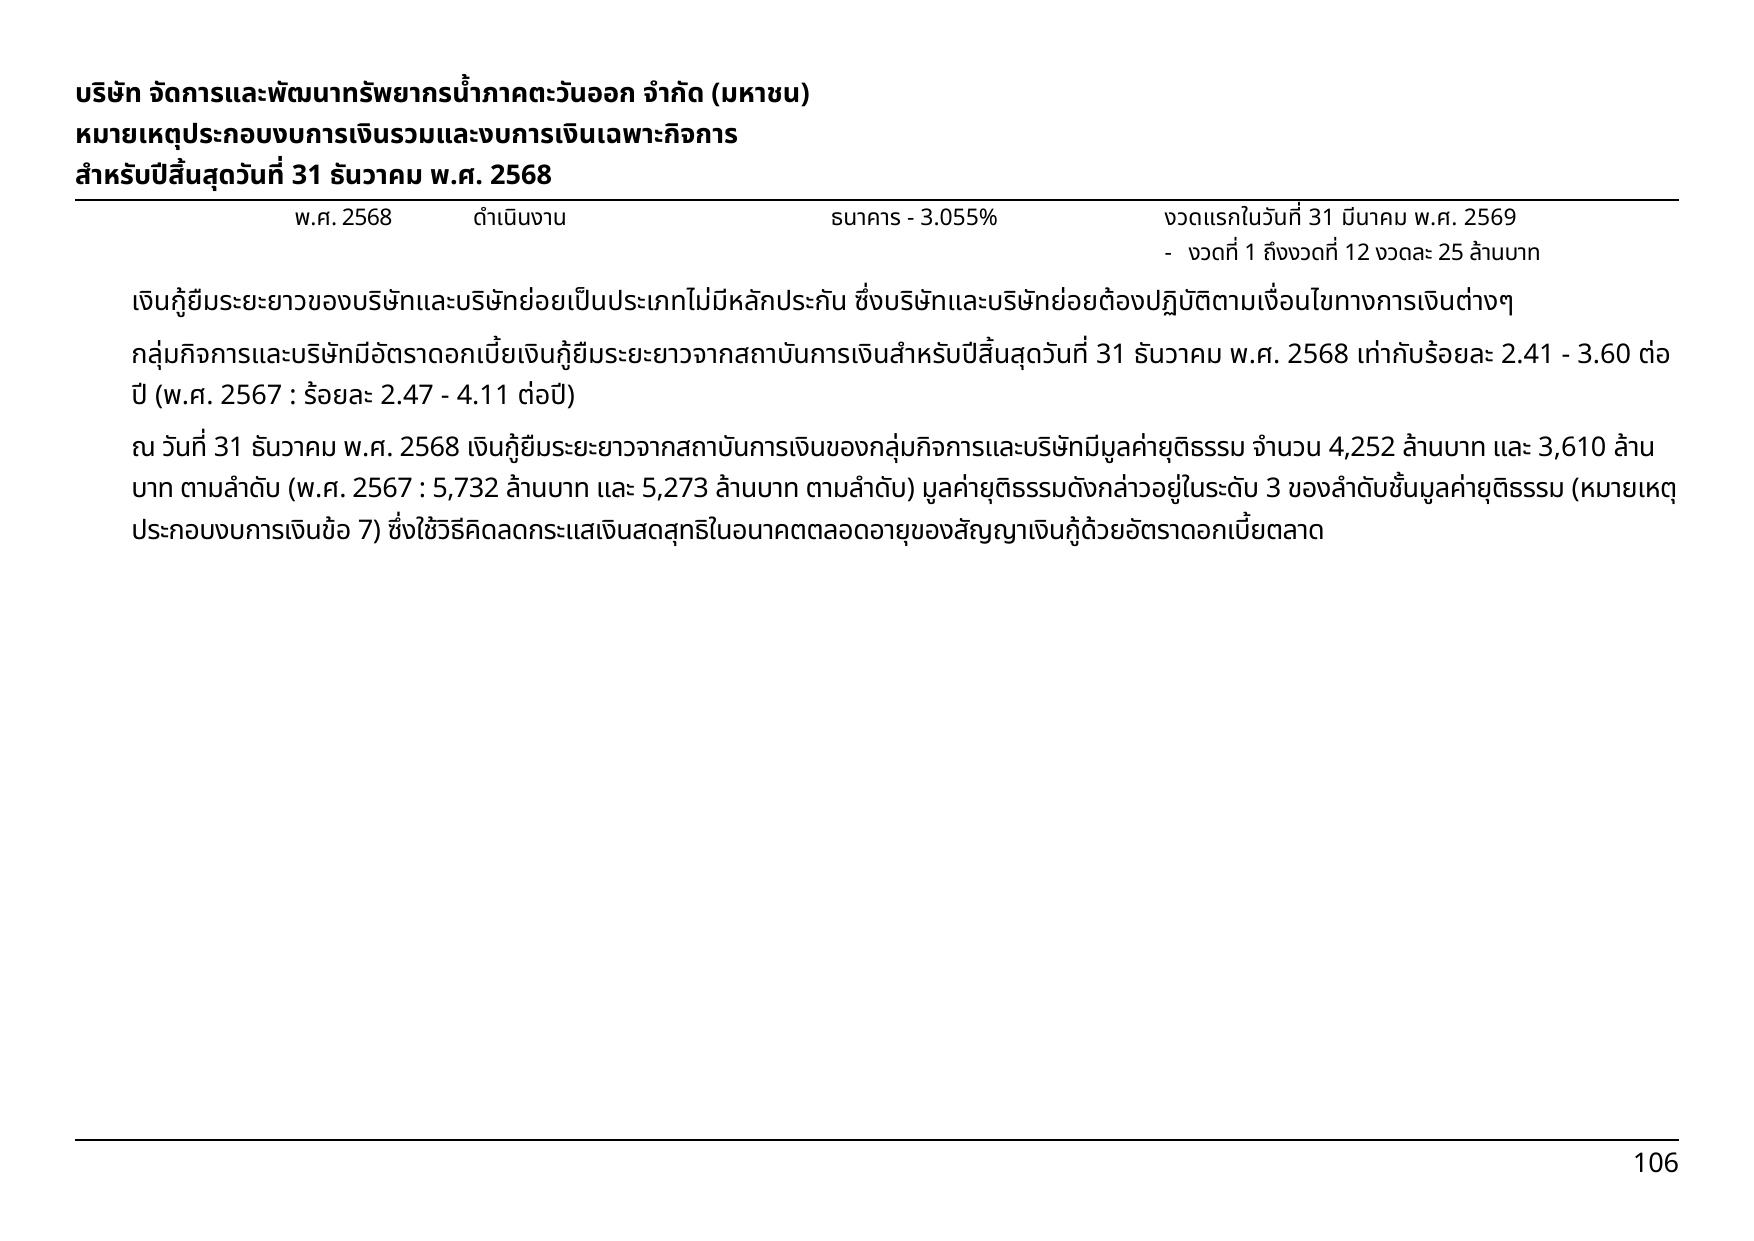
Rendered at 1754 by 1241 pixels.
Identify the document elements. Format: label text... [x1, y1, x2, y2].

text กลุ่มกิจการและบริษัทมีอัตราดอกเบี้ยเงินกู้ยืมระยะยาวจากสถาบันการเงินสําหรับปีสิ้นสุดวันที่ 31 ธันวาคม พ.ศ. 2568 เท่ากับร้อยละ 2.41 - 3.60 ต่อปี (พ.ศ. 2567 : ร้อยละ 2.47 - 4.11 ต่อปี) [131, 334, 1679, 416]
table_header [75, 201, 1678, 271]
text เงินกู้ยืมระยะยาวของบริษัทและบริษัทย่อยเป็นประเภทไม่มีหลักประกัน ซึ่งบริษัทและบริษัทย่อยต้องปฏิบัติตามเงื่อนไขทางการเงินต่างๆ [131, 282, 1679, 323]
text ณ วันที่ 31 ธันวาคม พ.ศ. 2568 เงินกู้ยืมระยะยาวจากสถาบันการเงินของกลุ่มกิจการและบริษัทมีมูลค่ายุติธรรม จำนวน 4,252 ล้านบาท และ 3,610 ล้านบาท ตามลำดับ (พ.ศ. 2567 : 5,732 ล้านบาท และ 5,273 ล้านบาท ตามลำดับ) มูลค่ายุติธรรมดังกล่าวอยู่ในระดับ 3 ของลำดับชั้นมูลค่ายุติธรรม (หมายเหตุประกอบงบการเงินข้อ 7) ซึ่งใช้วิธีคิดลดกระแสเงินสดสุทธิในอนาคตตลอดอายุของสัญญาเงินกู้ด้วยอัตราดอกเบี้ยตลาด [131, 428, 1679, 551]
